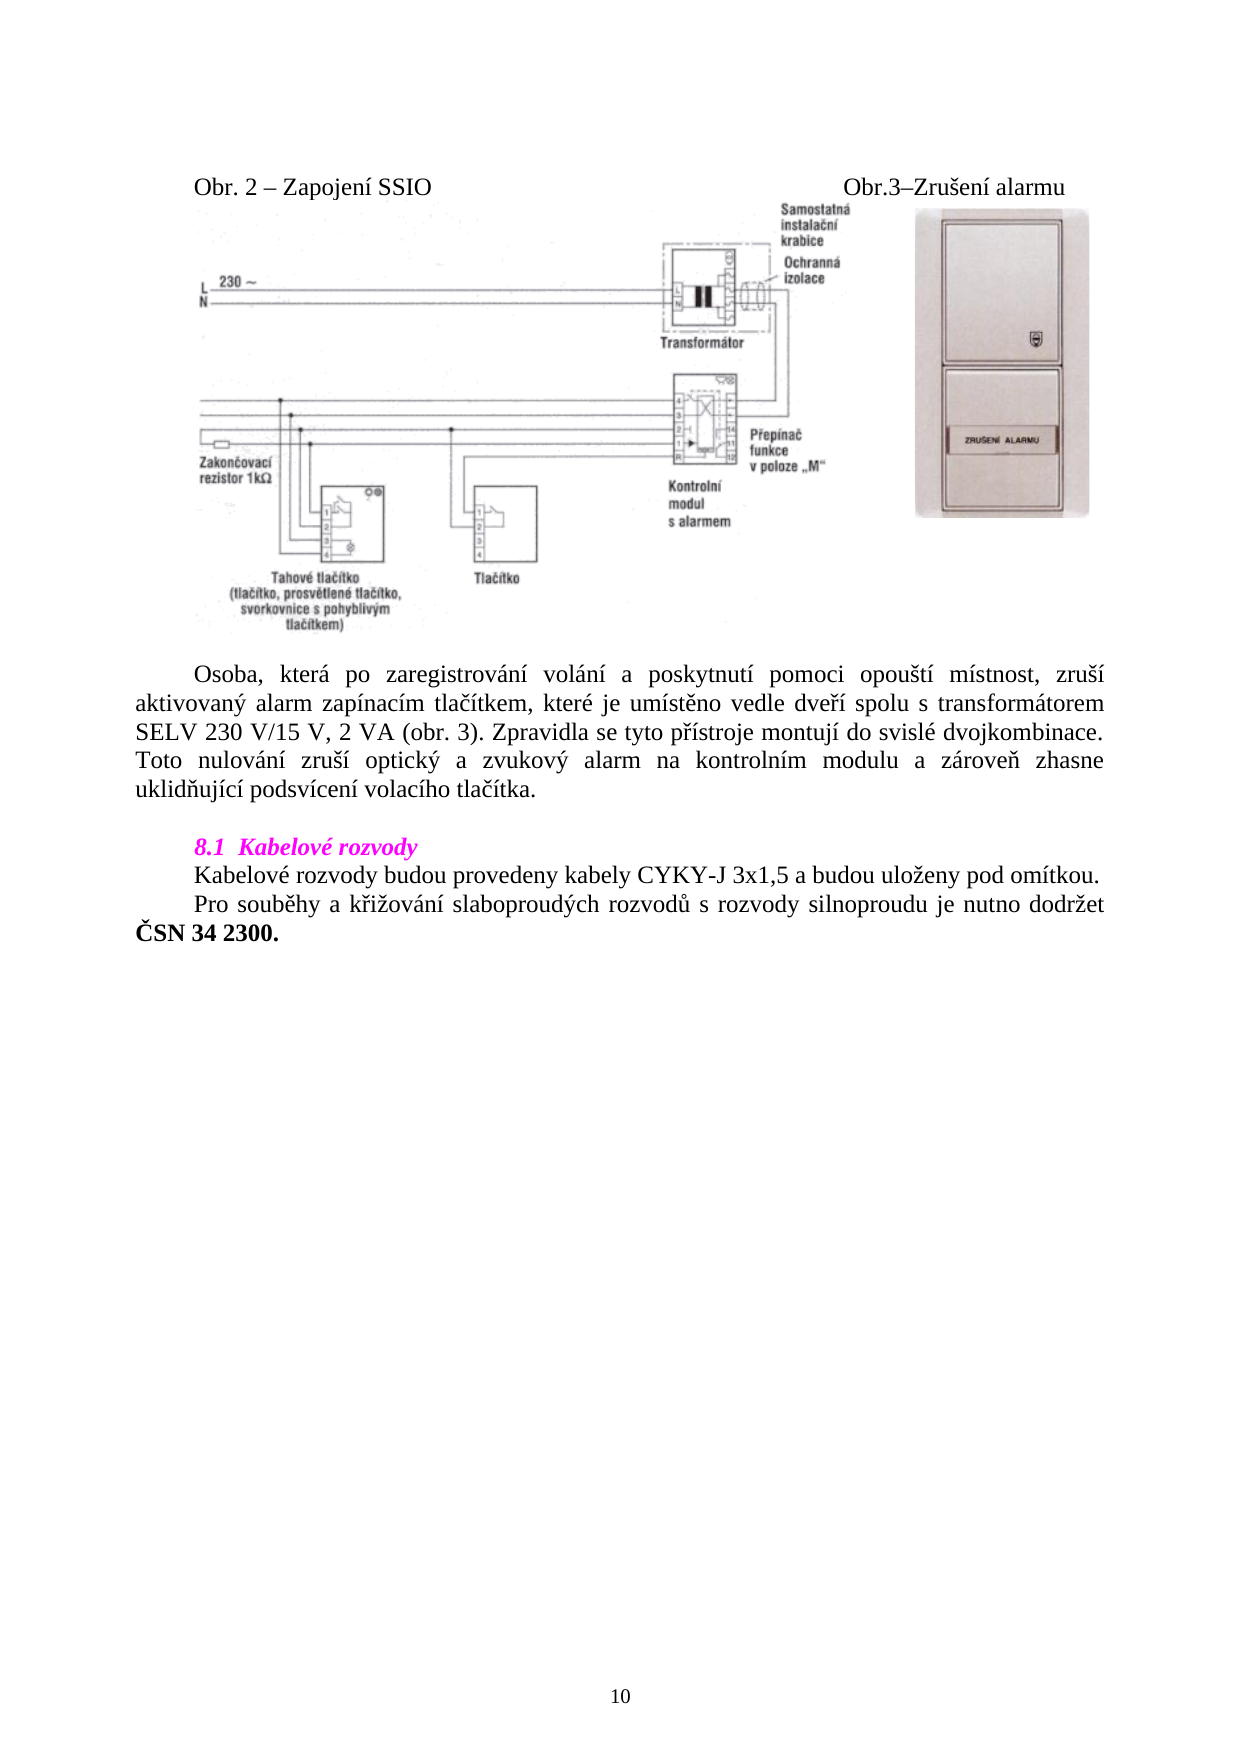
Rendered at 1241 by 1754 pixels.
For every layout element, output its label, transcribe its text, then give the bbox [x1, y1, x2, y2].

picture [914, 208, 1090, 518]
text Osoba, která po zaregistrování volání a poskytnutí pomoci opouští místnost, zruší aktivovaný alarm zapínacím tlačítkem, které je umístěno vedle dveří spolu s transformátorem SELV 230 V/15 V, 2 VA (obr. 3). Zpravidla se tyto přístroje montují do svislé dvojkombinace. Toto nulování zruší optický a zvukový alarm na kontrolním modulu a zároveň zhasne uklidňující podsvícení volacího tlačítka. [135, 659, 1105, 803]
text Kabelové rozvody budou provedeny kabely CYKY-J 3x1,5 a budou uloženy pod omítkou. [135, 861, 1105, 889]
picture [193, 200, 853, 636]
text Obr. 2 – Zapojení SSIO Obr.3–Zrušení alarmu [135, 172, 1105, 200]
text 8.1 Kabelové rozvody [194, 832, 1105, 861]
text Pro souběhy a křižování slaboproudých rozvodů s rozvody silnoproudu je nutno dodržet ČSN 34 2300. [135, 889, 1105, 947]
